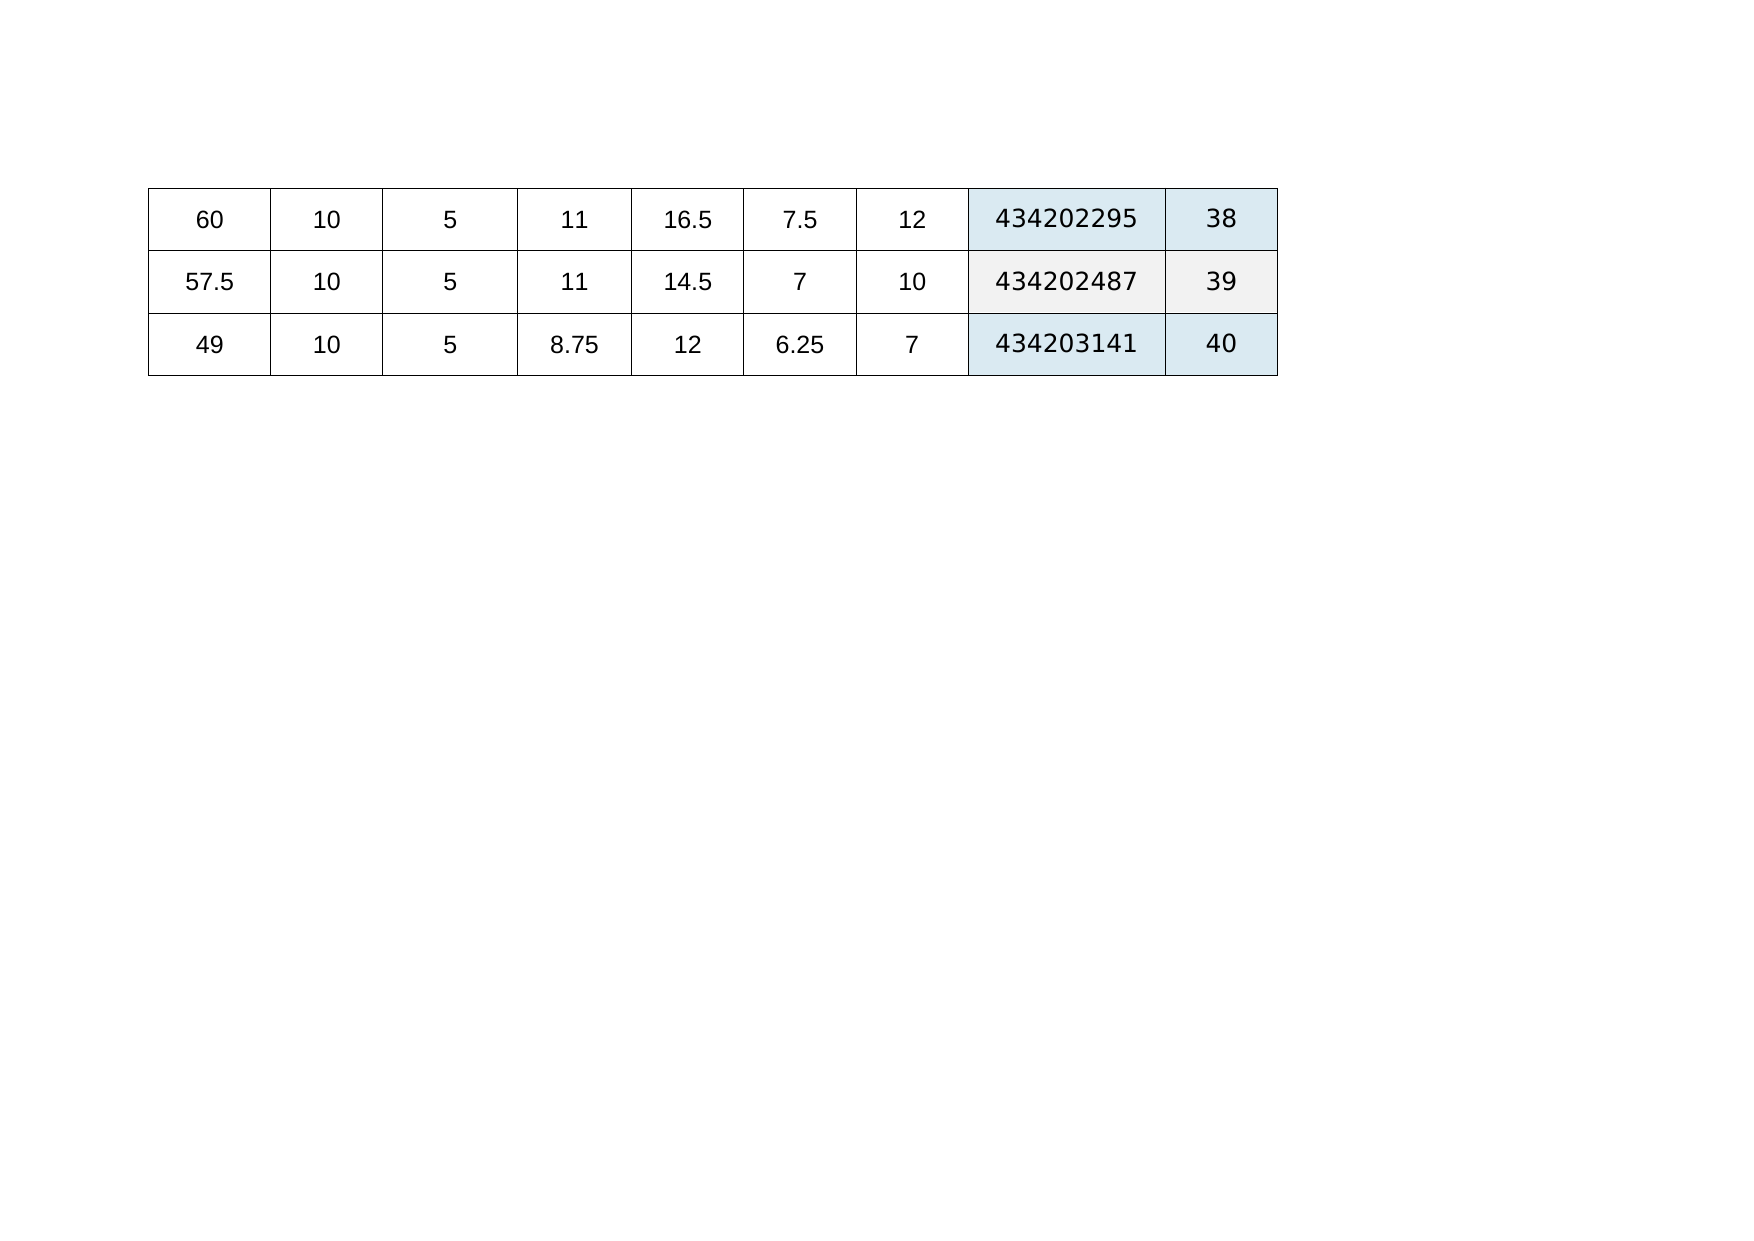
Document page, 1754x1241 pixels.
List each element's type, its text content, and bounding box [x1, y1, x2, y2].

table_cell 14.5 [632, 251, 743, 312]
table_cell 7 [857, 314, 968, 375]
table_cell 16.5 [632, 189, 743, 250]
table_cell 40 [1166, 314, 1277, 375]
table_cell 434203141 [969, 314, 1165, 375]
table_cell 434202295 [969, 189, 1165, 250]
table_cell 434202487 [969, 251, 1165, 312]
table_cell 6.25 [744, 314, 856, 375]
table_cell 39 [1166, 251, 1277, 312]
table_cell 60 [149, 189, 270, 250]
table_cell 10 [271, 314, 382, 375]
table_cell 12 [857, 189, 968, 250]
table_cell 10 [271, 251, 382, 312]
table_cell 11 [518, 251, 631, 312]
table_cell 38 [1166, 189, 1277, 250]
table_cell 7.5 [744, 189, 856, 250]
table_cell 5 [383, 314, 517, 375]
table_cell 10 [271, 189, 382, 250]
table_cell 12 [632, 314, 743, 375]
table_cell 10 [857, 251, 968, 312]
table_cell 5 [383, 189, 517, 250]
table_cell 11 [518, 189, 631, 250]
table_cell 8.75 [518, 314, 631, 375]
table_cell 49 [149, 314, 270, 375]
table_cell 5 [383, 251, 517, 312]
table_cell 7 [744, 251, 856, 312]
table_cell 57.5 [149, 251, 270, 312]
